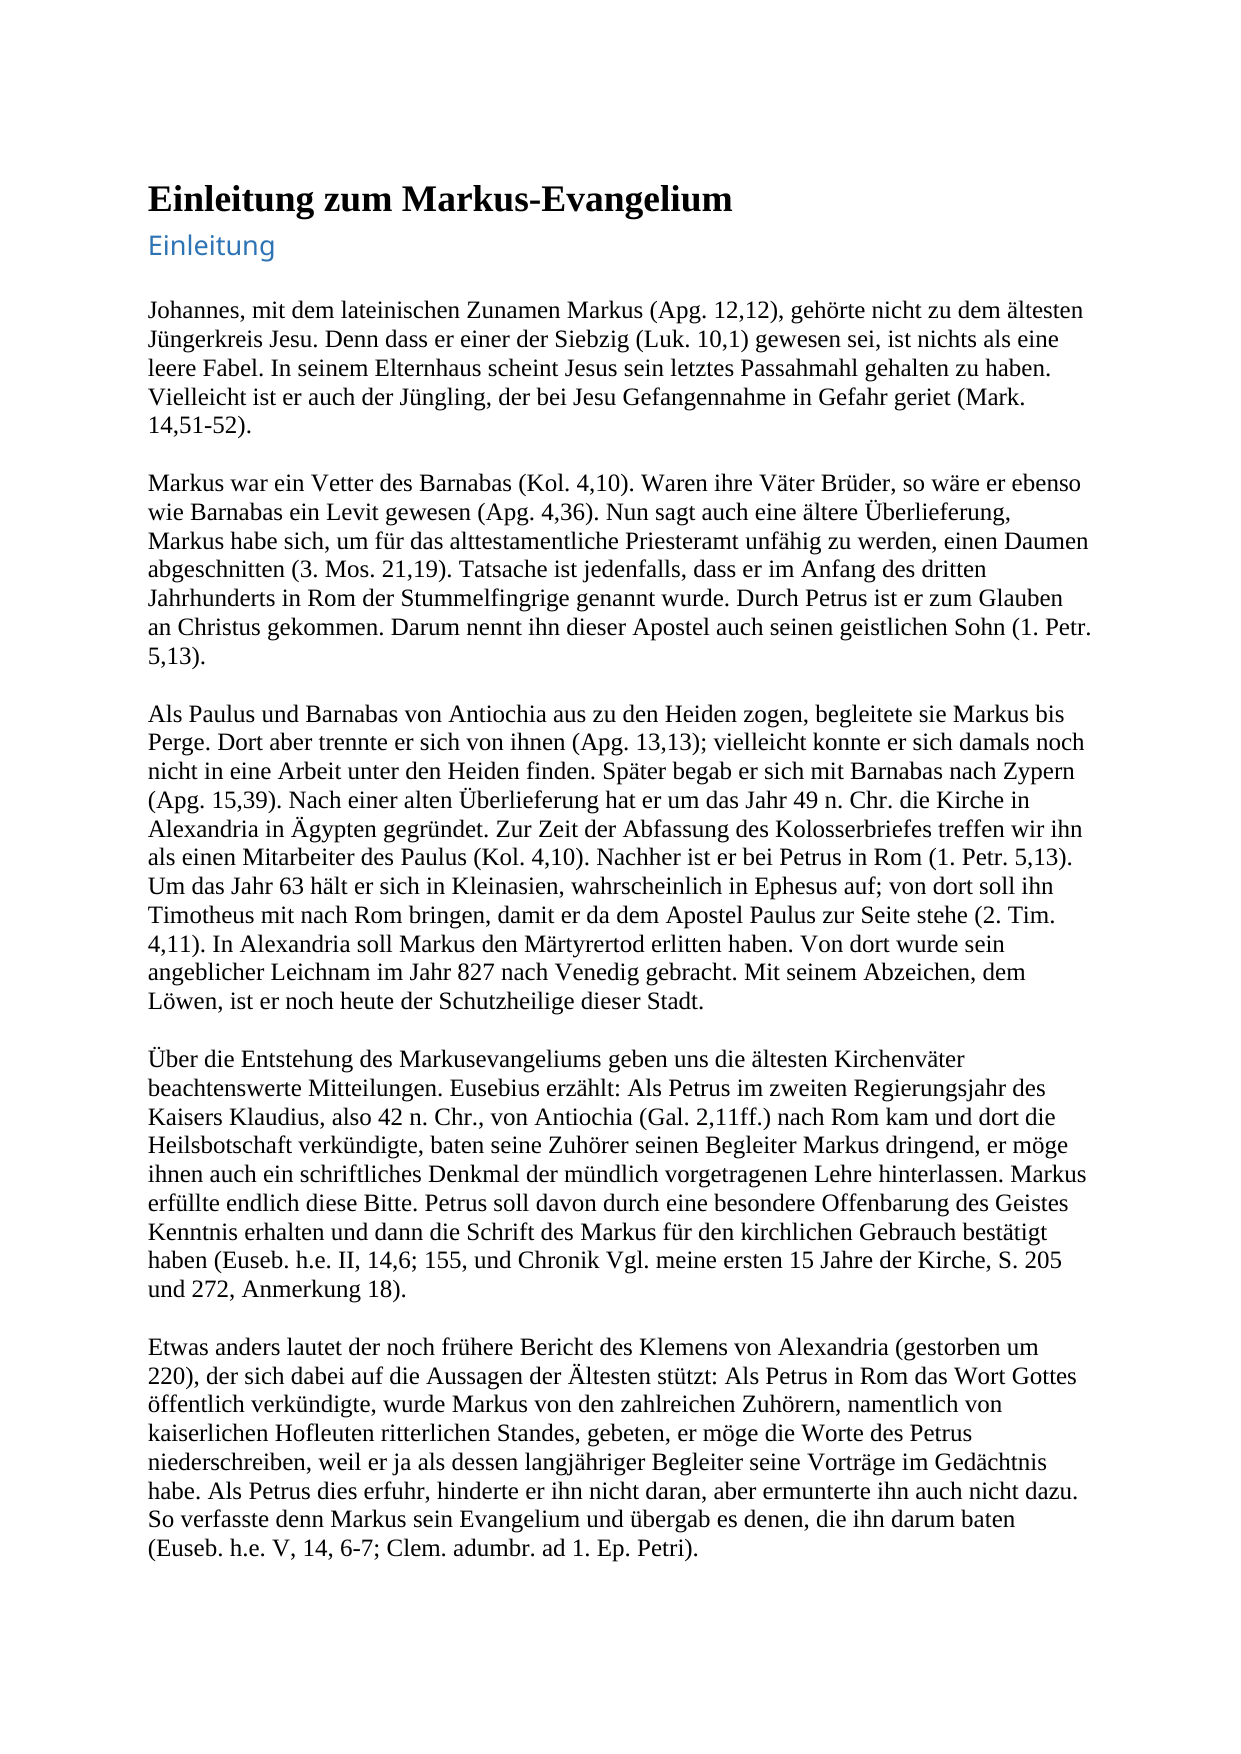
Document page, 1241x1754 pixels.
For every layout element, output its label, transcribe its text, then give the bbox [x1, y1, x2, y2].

text Als Paulus und Barnabas von Antiochia aus zu den Heiden zogen, begleitete sie Markus bis Perge. Dort aber trennte er sich von ihnen (Apg. 13,13); vielleicht konnte er sich damals noch nicht in eine Arbeit unter den Heiden finden. Später begab er sich mit Barnabas nach Zypern (Apg. 15,39). Nach einer alten Überlieferung hat er um das Jahr 49 n. Chr. die Kirche in Alexandria in Ägypten gegründet. Zur Zeit der Abfassung des Kolosserbriefes treffen wir ihn als einen Mitarbeiter des Paulus (Kol. 4,10). Nachher ist er bei Petrus in Rom (1. Petr. 5,13). Um das Jahr 63 hält er sich in Kleinasien, wahrscheinlich in Ephesus auf; von dort soll ihn Timotheus mit nach Rom bringen, damit er da dem Apostel Paulus zur Seite stehe (2. Tim. 4,11). In Alexandria soll Markus den Märtyrertod erlitten haben. Von dort wurde sein angeblicher Leichnam im Jahr 827 nach Venedig gebracht. Mit seinem Abzeichen, dem Löwen, ist er noch heute der Schutzheilige dieser Stadt. [148, 699, 1093, 1015]
text Etwas anders lautet der noch frühere Bericht des Klemens von Alexandria (gestorben um 220), der sich dabei auf die Aussagen der Ältesten stützt: Als Petrus in Rom das Wort Gottes öffentlich verkündigte, wurde Markus von den zahlreichen Zuhörern, namentlich von kaiserlichen Hofleuten ritterlichen Standes, gebeten, er möge die Worte des Petrus niederschreiben, weil er ja als dessen langjähriger Begleiter seine Vorträge im Gedächtnis habe. Als Petrus dies erfuhr, hinderte er ihn nicht daran, aber ermunterte ihn auch nicht dazu. So verfasste denn Markus sein Evangelium und übergab es denen, die ihn darum baten (Euseb. h.e. V, 14, 6-7; Clem. adumbr. ad 1. Ep. Petri). [148, 1332, 1093, 1562]
text Über die Entstehung des Markusevangeliums geben uns die ältesten Kirchenväter beachtenswerte Mitteilungen. Eusebius erzählt: Als Petrus im zweiten Regierungsjahr des Kaisers Klaudius, also 42 n. Chr., von Antiochia (Gal. 2,11ff.) nach Rom kam und dort die Heilsbotschaft verkündigte, baten seine Zuhörer seinen Begleiter Markus dringend, er möge ihnen auch ein schriftliches Denkmal der mündlich vorgetragenen Lehre hinterlassen. Markus erfüllte endlich diese Bitte. Petrus soll davon durch eine besondere Offenbarung des Geistes Kenntnis erhalten und dann die Schrift des Markus für den kirchlichen Gebrauch bestätigt haben (Euseb. h.e. II, 14,6; 155, und Chronik Vgl. meine ersten 15 Jahre der Kirche, S. 205 und 272, Anmerkung 18). [148, 1044, 1093, 1303]
subtitle Einleitung zum Markus-Evangelium [148, 177, 1093, 220]
text Markus war ein Vetter des Barnabas (Kol. 4,10). Waren ihre Väter Brüder, so wäre er ebenso wie Barnabas ein Levit gewesen (Apg. 4,36). Nun sagt auch eine ältere Überlieferung, Markus habe sich, um für das alttestamentliche Priesteramt unfähig zu werden, einen Daumen abgeschnitten (3. Mos. 21,19). Tatsache ist jedenfalls, dass er im Anfang des dritten Jahrhunderts in Rom der Stummelfingrige genannt wurde. Durch Petrus ist er zum Glauben an Christus gekommen. Darum nennt ihn dieser Apostel auch seinen geistlichen Sohn (1. Petr. 5,13). [148, 468, 1093, 669]
subtitle Einleitung [148, 226, 1093, 263]
text Johannes, mit dem lateinischen Zunamen Markus (Apg. 12,12), gehörte nicht zu dem ältesten Jüngerkreis Jesu. Denn dass er einer der Siebzig (Luk. 10,1) gewesen sei, ist nichts als eine leere Fabel. In seinem Elternhaus scheint Jesus sein letztes Passahmahl gehalten zu haben. Vielleicht ist er auch der Jüngling, der bei Jesu Gefangennahme in Gefahr geriet (Mark. 14,51-52). [148, 295, 1093, 439]
